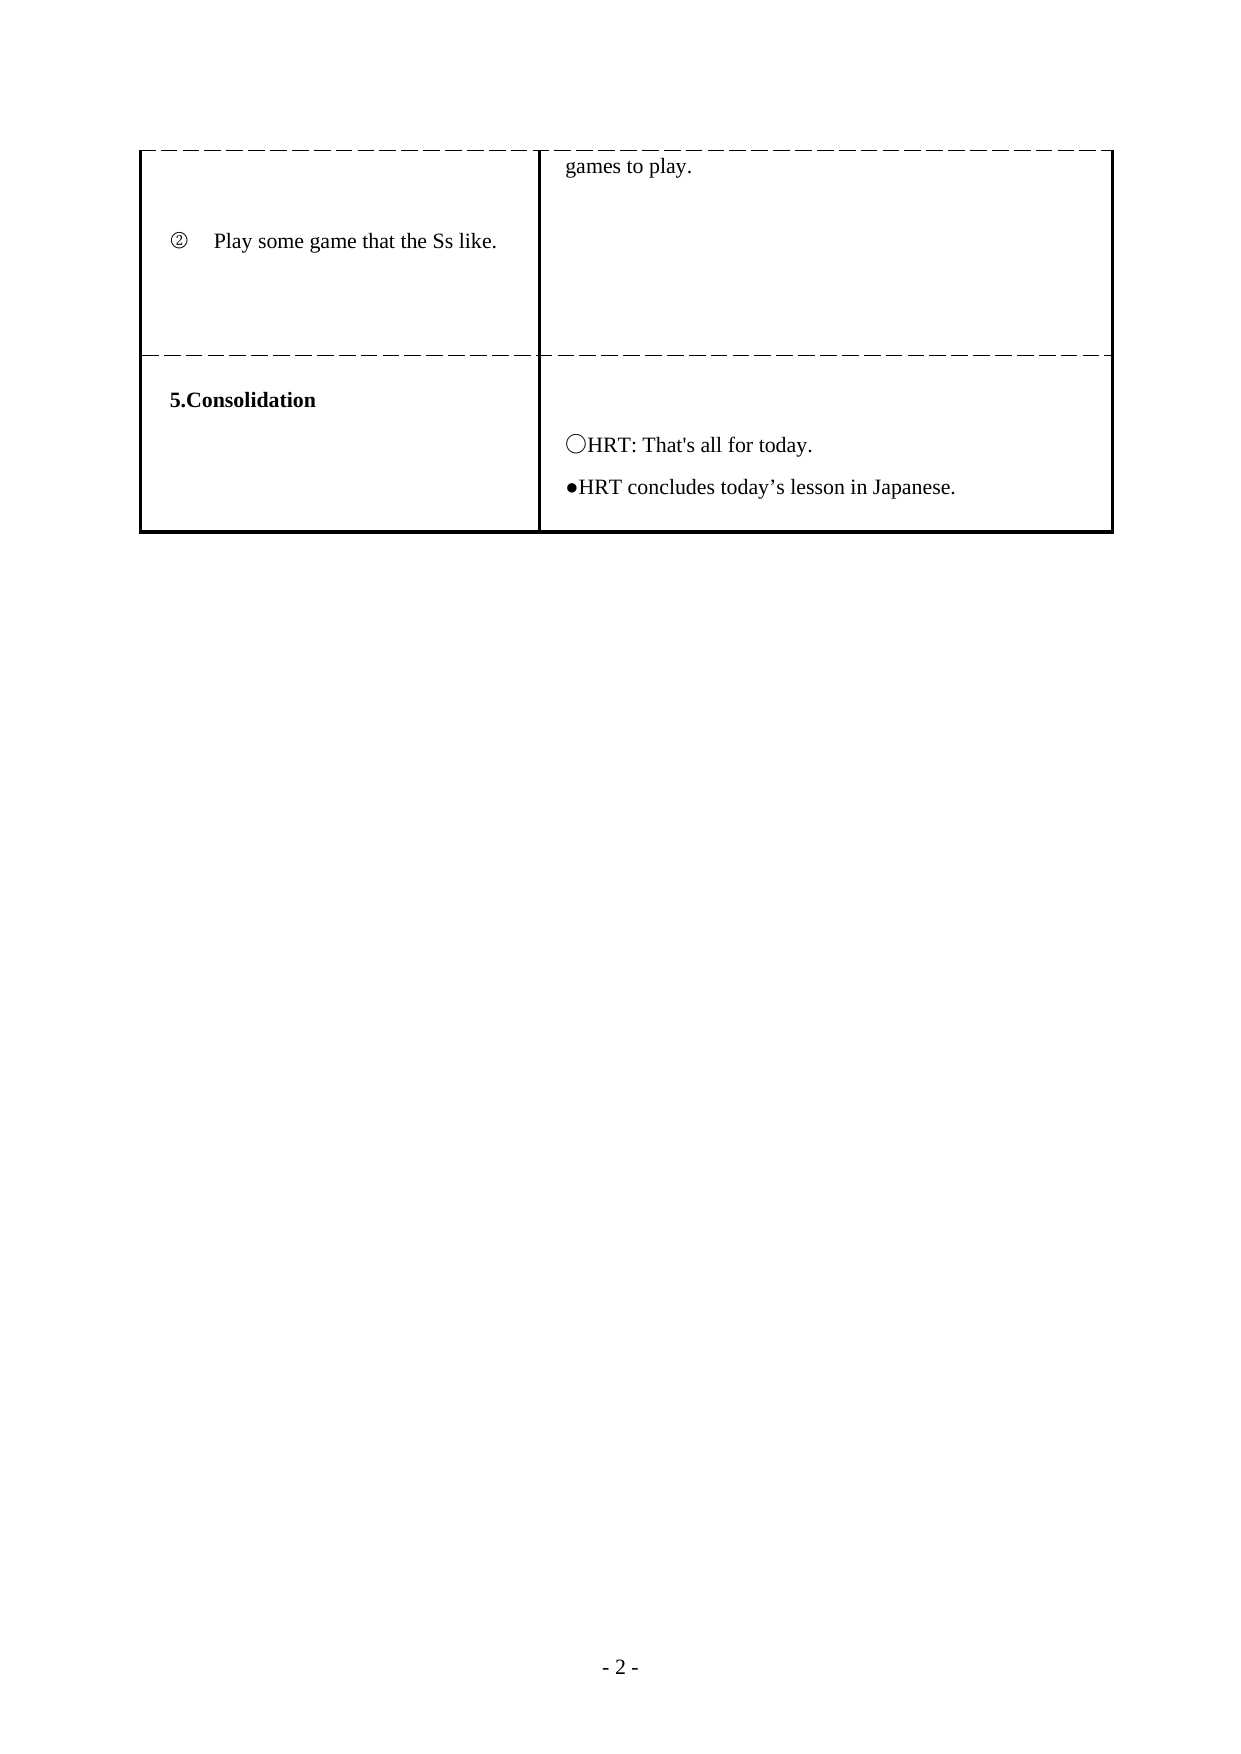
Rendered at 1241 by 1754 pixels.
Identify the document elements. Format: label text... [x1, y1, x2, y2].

table_cell 〇HRT: That's all for today. ●HRT concludes today’s lesson in Japanese. [541, 355, 1111, 530]
table_cell 5.Consolidation [142, 355, 538, 530]
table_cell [142, 150, 538, 355]
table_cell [541, 150, 1111, 355]
